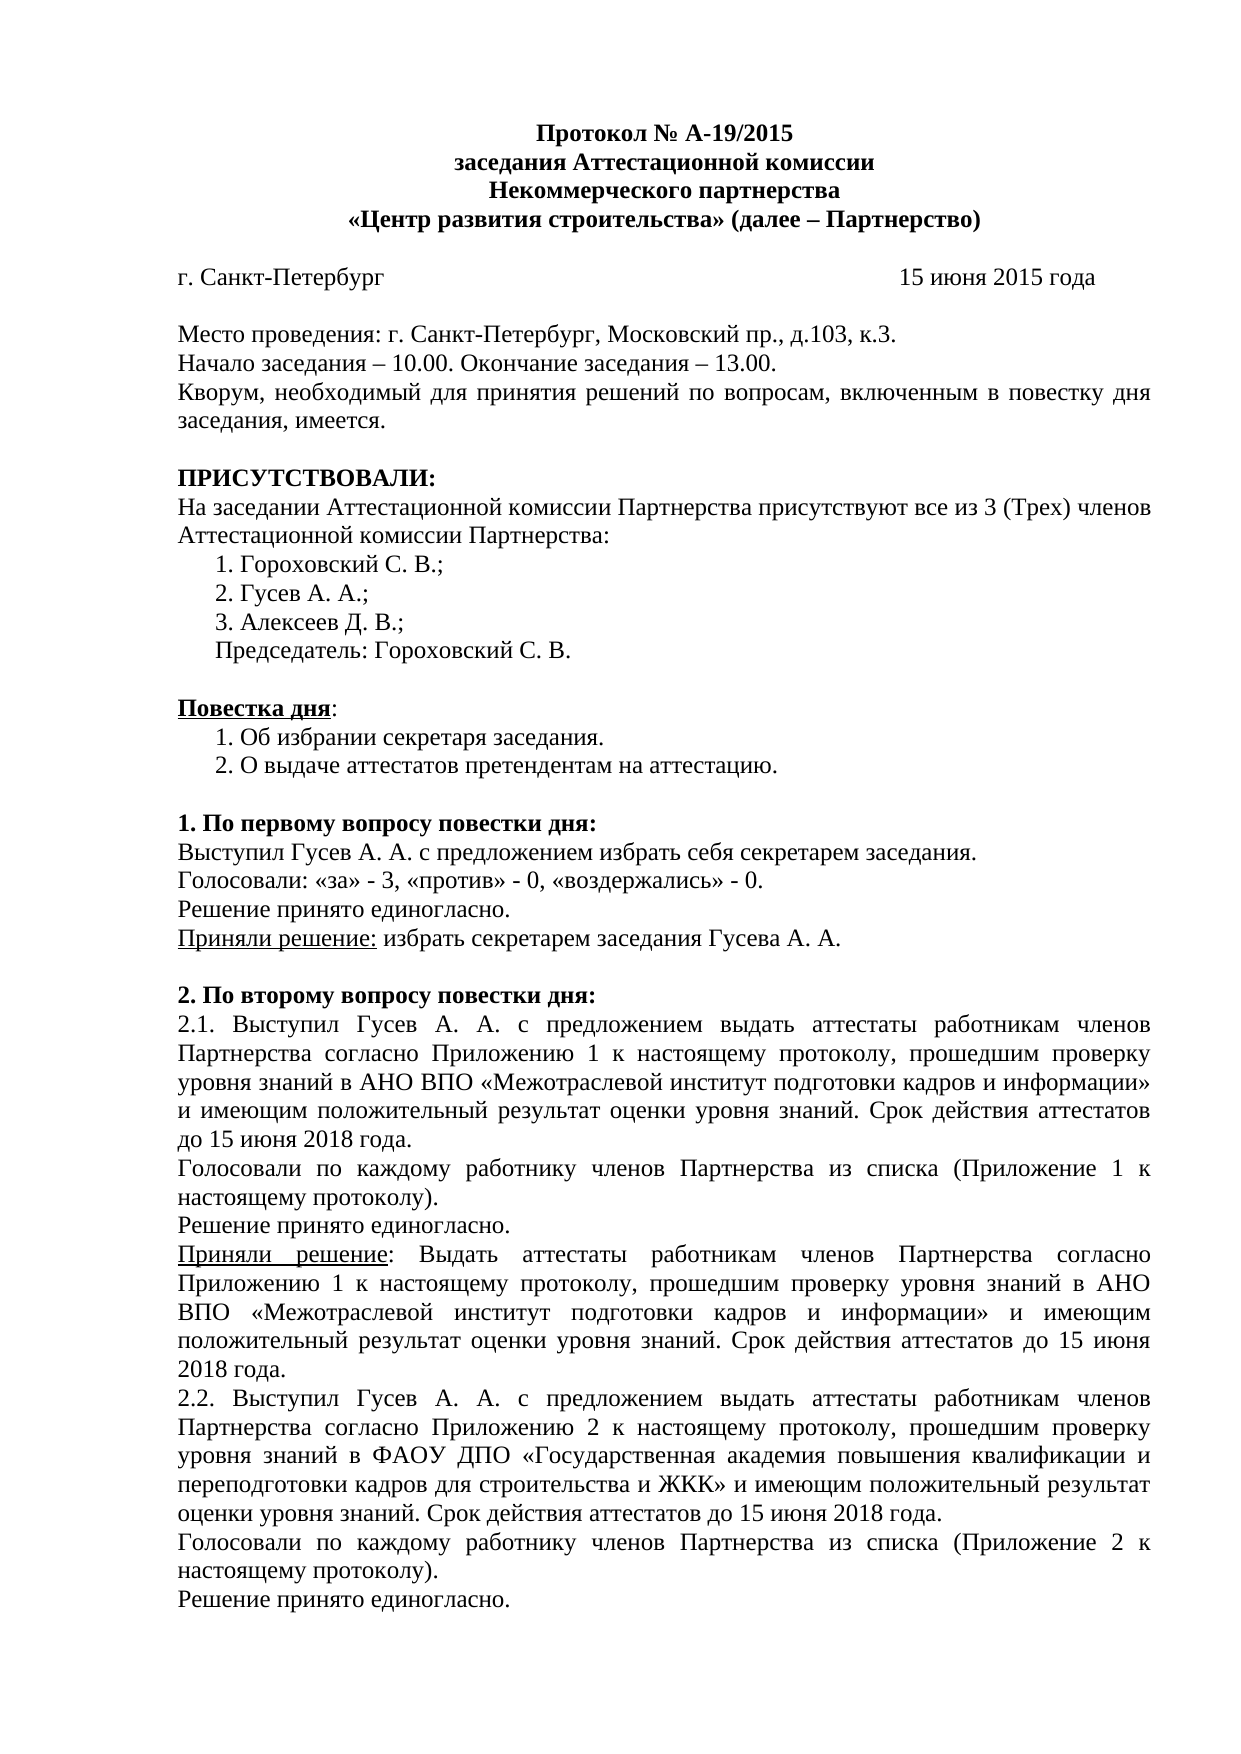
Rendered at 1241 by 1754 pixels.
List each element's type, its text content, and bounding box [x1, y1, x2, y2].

text 1. Об избрании секретаря заседания. [215, 722, 1152, 751]
text Голосовали по каждому работнику членов Партнерства из списка (Приложение 1 к настоящему протоколу). [177, 1153, 1152, 1211]
text Протокол № А-19/2015 [177, 118, 1152, 147]
text Кворум, необходимый для принятия решений по вопросам, включенным в повестку дня заседания, имеется. [177, 377, 1152, 434]
text На заседании Аттестационной комиссии Партнерства присутствуют все из 3 (Трех) членов Аттестационной комиссии Партнерства: [177, 492, 1152, 549]
text 2. Гусев А. А.; [215, 578, 1152, 607]
text Голосовали: «за» - 3, «против» - 0, «воздержались» - 0. [177, 866, 1152, 894]
text Решение принято единогласно. [177, 1584, 1152, 1613]
text Приняли решение: избрать секретарем заседания Гусева А. А. [177, 923, 1152, 952]
text Выступил Гусев А. А. с предложением избрать себя секретарем заседания. [177, 837, 1152, 866]
text Начало заседания – 10.00. Окончание заседания – 13.00. [177, 348, 1152, 377]
text Приняли решение: Выдать аттестаты работникам членов Партнерства согласно Приложению 1 к настоящему протоколу, прошедшим проверку уровня знаний в АНО ВПО «Межотраслевой институт подготовки кадров и информации» и имеющим положительный результат оценки уровня знаний. Срок действия аттестатов до 15 июня 2018 года. [177, 1239, 1152, 1383]
text 3. Алексеев Д. В.; [215, 607, 1152, 636]
text 2. По второму вопросу повестки дня: [177, 981, 1152, 1009]
text 2.1. Выступил Гусев А. А. с предложением выдать аттестаты работникам членов Партнерства согласно Приложению 1 к настоящему протоколу, прошедшим проверку уровня знаний в АНО ВПО «Межотраслевой институт подготовки кадров и информации» и имеющим положительный результат оценки уровня знаний. Срок действия аттестатов до 15 июня 2018 года. [177, 1009, 1152, 1153]
text 2.2. Выступил Гусев А. А. с предложением выдать аттестаты работникам членов Партнерства согласно Приложению 2 к настоящему протоколу, прошедшим проверку уровня знаний в ФАОУ ДПО «Государственная академия повышения квалификации и переподготовки кадров для строительства и ЖКК» и имеющим положительный результат оценки уровня знаний. Срок действия аттестатов до 15 июня 2018 года. [177, 1383, 1152, 1527]
text 1. Гороховский С. В.; [215, 549, 1152, 578]
text Повестка дня: [177, 693, 1152, 722]
text 1. По первому вопросу повестки дня: [177, 808, 1152, 837]
text Председатель: Гороховский С. В. [215, 636, 1152, 664]
text Некоммерческого партнерства [177, 176, 1152, 204]
text Решение принято единогласно. [177, 1211, 1152, 1239]
text «Центр развития строительства» (далее – Партнерство) [177, 204, 1152, 233]
text Место проведения: г. Санкт-Петербург, Московский пр., д.103, к.3. [177, 319, 1152, 348]
text ПРИСУТСТВОВАЛИ: [177, 463, 1152, 492]
text Голосовали по каждому работнику членов Партнерства из списка (Приложение 2 к настоящему протоколу). [177, 1527, 1152, 1584]
text заседания Аттестационной комиссии [177, 147, 1152, 176]
text 2. О выдаче аттестатов претендентам на аттестацию. [215, 751, 1152, 779]
text Решение принято единогласно. [177, 894, 1152, 923]
text г. Санкт-Петербург 15 июня 2015 года [177, 262, 1152, 291]
